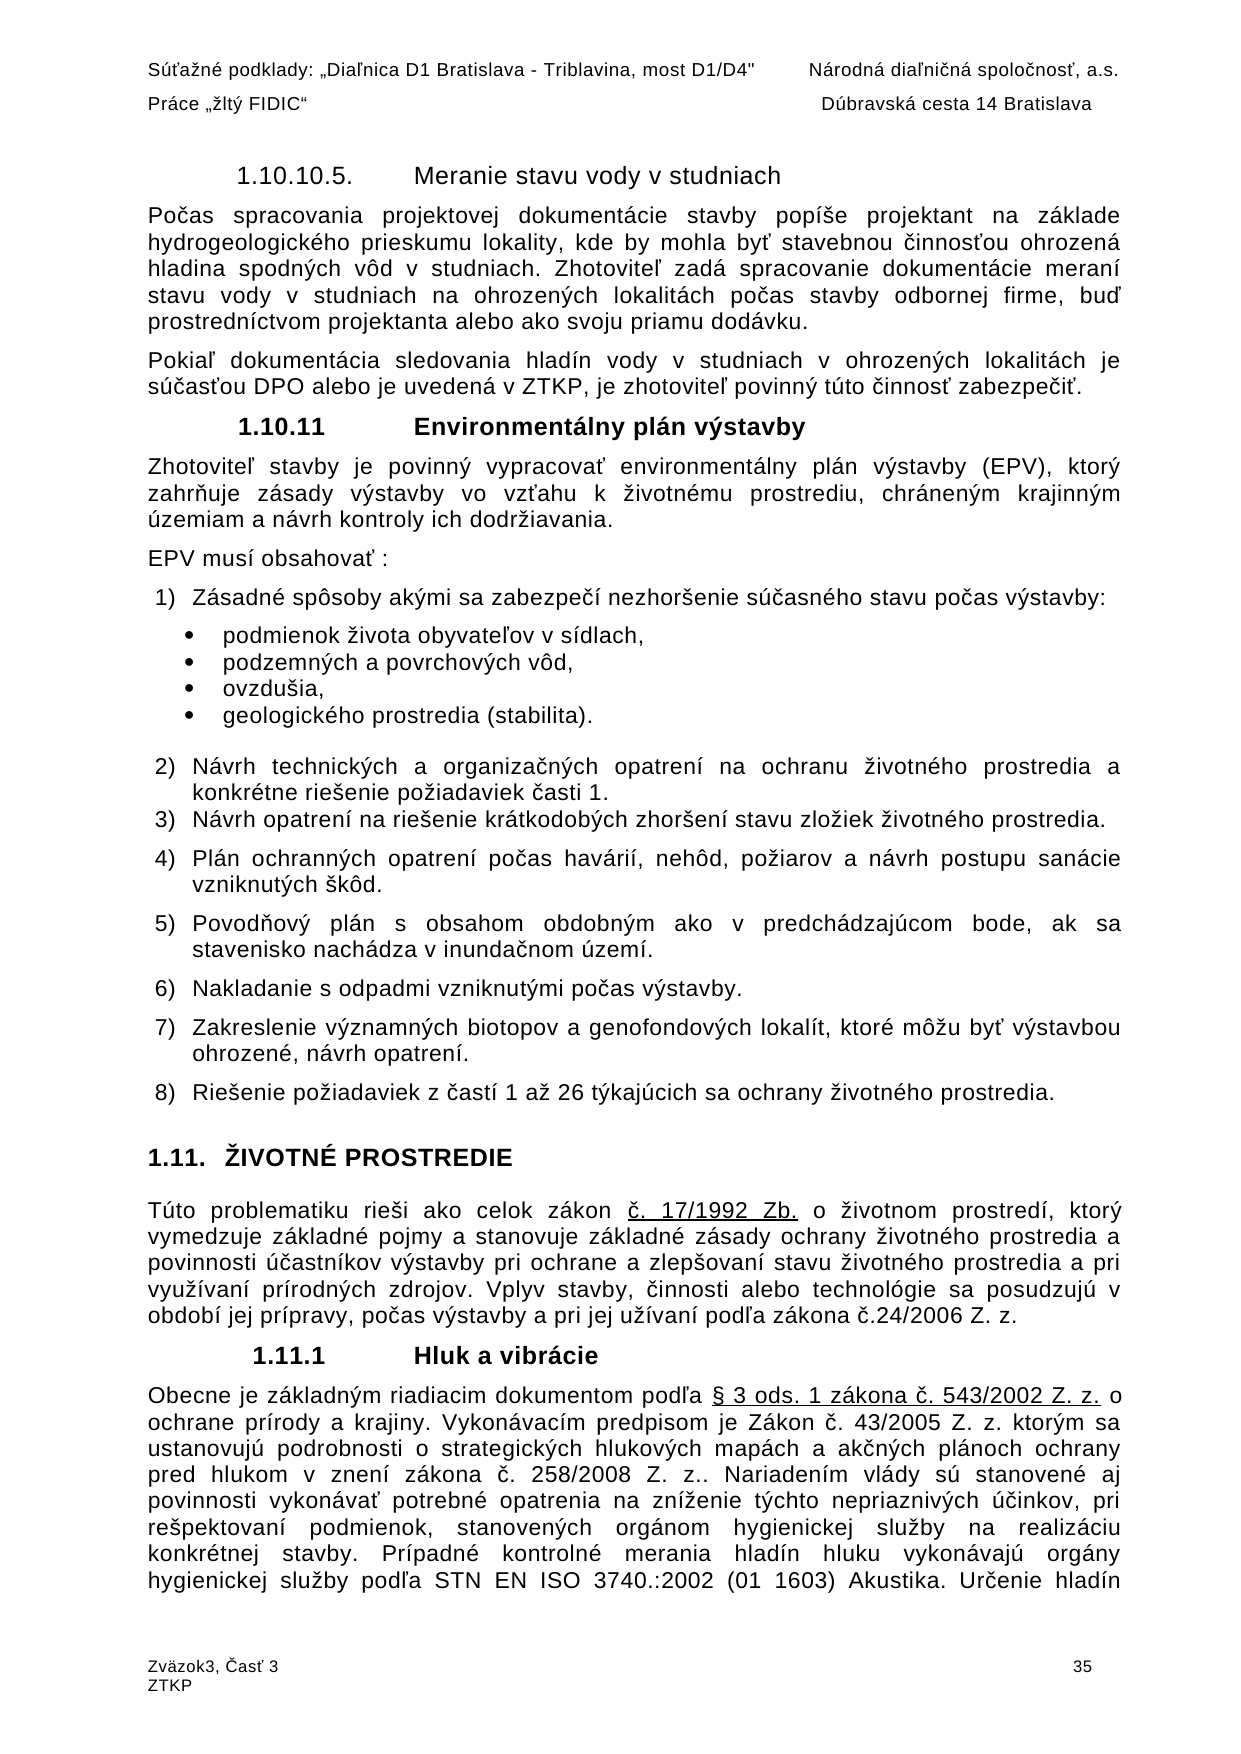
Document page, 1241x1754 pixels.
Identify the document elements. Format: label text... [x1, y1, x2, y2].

list podmienok života obyvateľov v sídlach, [185, 622, 1122, 649]
list geologického prostredia (stabilita). [185, 702, 1122, 728]
subtitle Životné prostredie [148, 1143, 1122, 1172]
subtitle Meranie stavu vody v studniach [236, 161, 1122, 190]
text Pokiaľ dokumentácia sledovania hladín vody v studniach v ohrozených lokalitách je súčasťou DPO alebo je uvedená v ZTKP, je zhotoviteľ povinný túto činnosť zabezpečiť. [148, 347, 1122, 399]
subtitle Environmentálny plán výstavby [325, 412, 1122, 441]
list Plán ochranných opatrení počas havárií, nehôd, požiarov a návrh postupu sanácie vzniknutých škôd. [154, 844, 1122, 897]
list Riešenie požiadaviek z častí 1 až 26 týkajúcich sa ochrany životného prostredia. [154, 1079, 1122, 1105]
list Zásadné spôsoby akými sa zabezpečí nezhoršenie súčasného stavu počas výstavby: [154, 584, 1122, 610]
text EPV musí obsahovať : [148, 545, 1122, 571]
text Túto problematiku rieši ako celok zákon č. 17/1992 Zb. o životnom prostredí, ktorý vymedzuje základné pojmy a stanovuje základné zásady ochrany životného prostredia a povinnosti účastníkov výstavby pri ochrane a zlepšovaní stavu životného prostredia a pri využívaní prírodných zdrojov. Vplyv stavby, činnosti alebo technológie sa posudzujú v období jej prípravy, počas výstavby a pri jej užívaní podľa zákona č.24/2006 Z. z. [148, 1197, 1122, 1328]
list podzemných a povrchových vôd, [185, 649, 1122, 675]
list Návrh technických a organizačných opatrení na ochranu životného prostredia a konkrétne riešenie požiadaviek časti 1. [154, 753, 1122, 806]
list Návrh opatrení na riešenie krátkodobých zhoršení stavu zložiek životného prostredia. [154, 806, 1122, 832]
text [148, 1382, 1122, 1593]
text Počas spracovania projektovej dokumentácie stavby popíše projektant na základe hydrogeologického prieskumu lokality, kde by mohla byť stavebnou činnosťou ohrozená hladina spodných vôd v studniach. Zhotoviteľ zadá spracovanie dokumentácie meraní stavu vody v studniach na ohrozených lokalitách počas stavby odbornej firme, buď prostredníctvom projektanta alebo ako svoju priamu dodávku. [148, 202, 1122, 334]
list ovzdušia, [185, 675, 1122, 702]
list Zakreslenie významných biotopov a genofondových lokalít, ktoré môžu byť výstavbou ohrozené, návrh opatrení. [154, 1014, 1122, 1066]
list Nakladanie s odpadmi vzniknutými počas výstavby. [154, 975, 1122, 1001]
text Zhotoviteľ stavby je povinný vypracovať environmentálny plán výstavby (EPV), ktorý zahrňuje zásady výstavby vo vzťahu k životnému prostrediu, chráneným krajinným územiam a návrh kontroly ich dodržiavania. [148, 453, 1122, 532]
subtitle Hluk a vibrácie [325, 1341, 1122, 1369]
list Povodňový plán s obsahom obdobným ako v predchádzajúcom bode, ak sa stavenisko nachádza v inundačnom území. [154, 910, 1122, 962]
